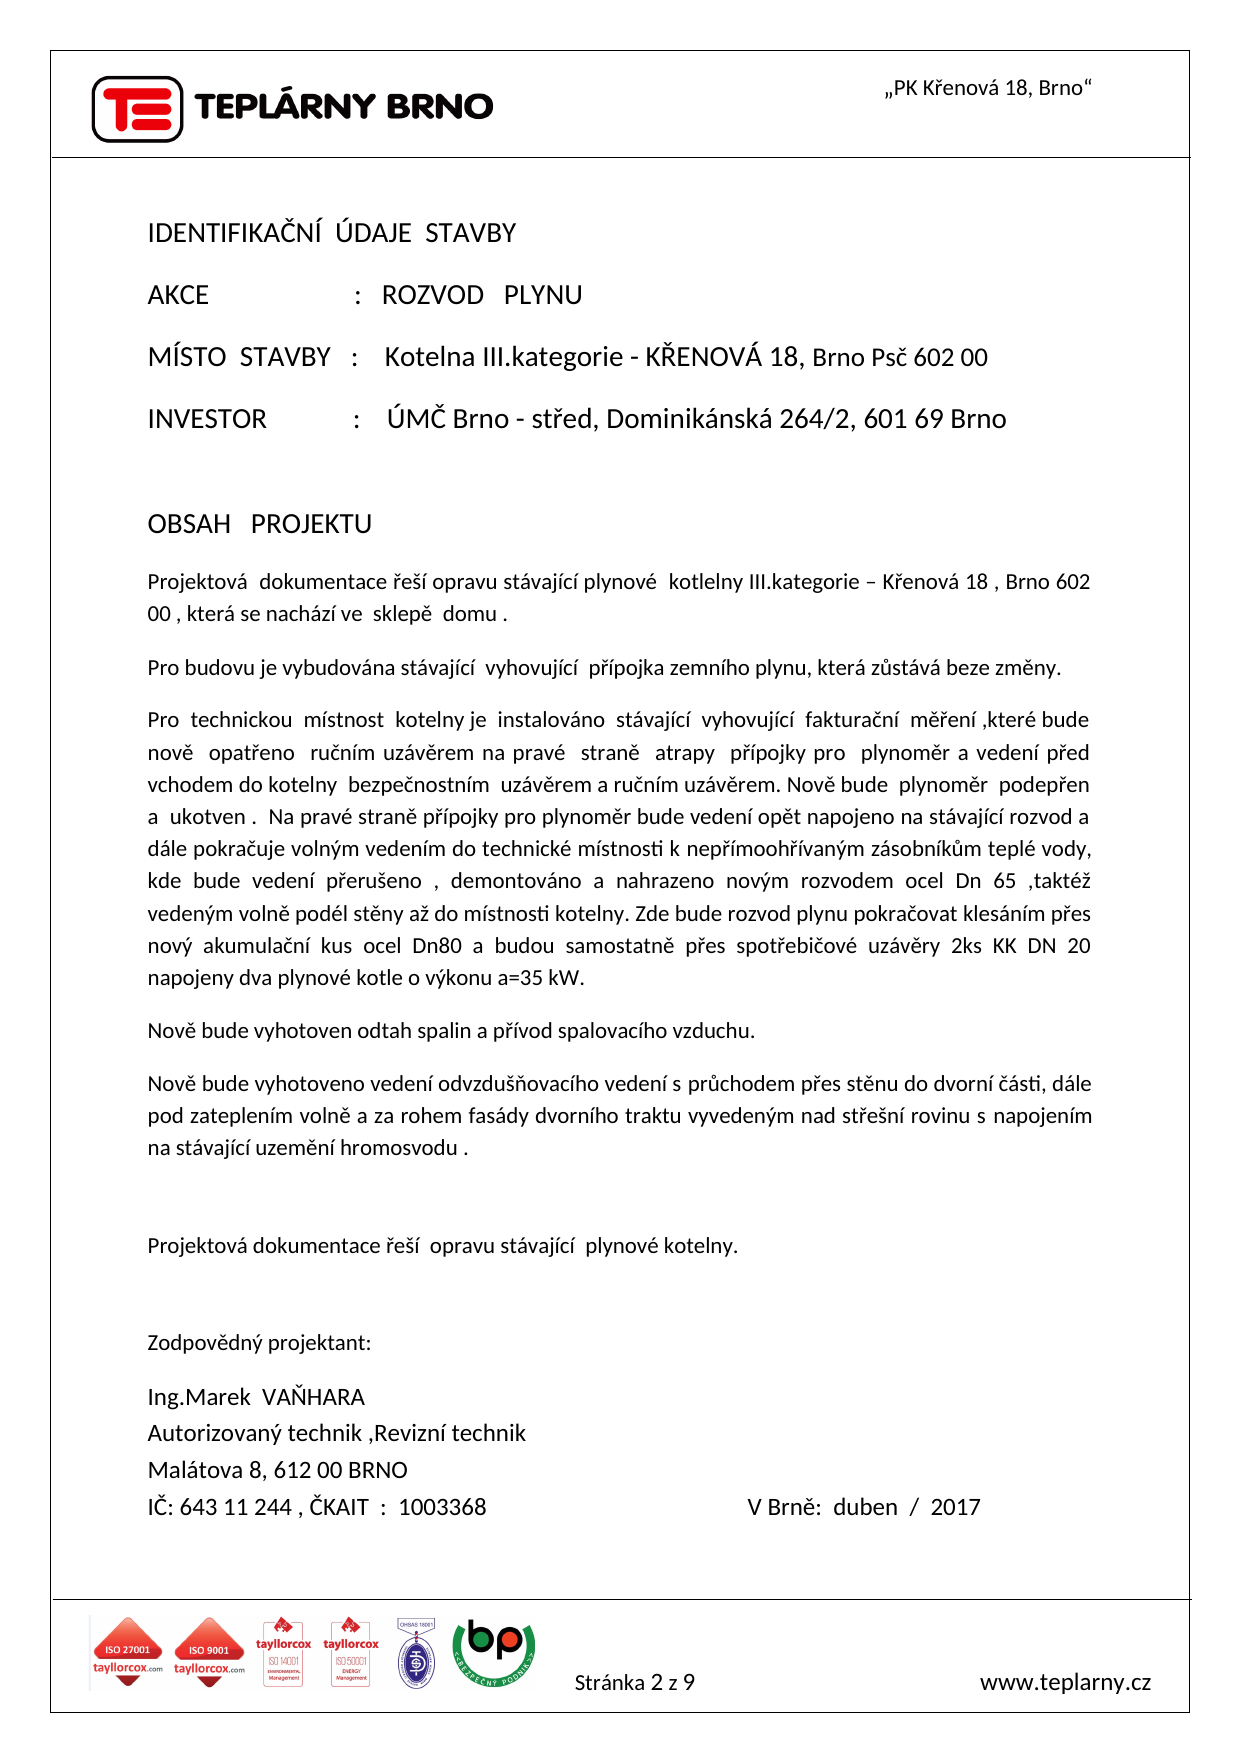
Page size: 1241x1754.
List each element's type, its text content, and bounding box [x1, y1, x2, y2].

text IČ: 643 11 244 , ČKAIT : 1003368 V Brně: duben / 2017 [147, 1491, 1093, 1521]
text INVESTOR : ÚMČ Brno - střed, Dominikánská 264/2, 601 69 Brno [147, 400, 1093, 435]
text Autorizovaný technik ,Revizní technik [147, 1417, 1093, 1448]
text Zodpovědný projektant: [147, 1328, 1093, 1356]
text Nově bude vyhotoveno vedení odvzdušňovacího vedení s průchodem přes stěnu do dvorní části, dále pod zateplením volně a za rohem fasády dvorního traktu vyvedeným nad střešní rovinu s napojením na stávající uzemění hromosvodu . [147, 1069, 1093, 1162]
text Nově bude vyhotoven odtah spalin a přívod spalovacího vzduchu. [147, 1016, 1093, 1044]
text AKCE : ROZVOD PLYNU [147, 276, 1093, 312]
text Projektová dokumentace řeší opravu stávající plynové kotelny. [147, 1231, 1093, 1259]
text IDENTIFIKAČNÍ ÚDAJE STAVBY [147, 214, 1093, 250]
text OBSAH PROJEKTU [147, 506, 1093, 541]
text Ing.Marek VAŇHARA [147, 1381, 1093, 1411]
text Pro technickou místnost kotelny je instalováno stávající vyhovující fakturační měření ,které bude nově opatřeno ručním uzávěrem na pravé straně atrapy přípojky pro plynoměr a vedení před vchodem do kotelny bezpečnostním uzávěrem a ručním uzávěrem. Nově bude plynoměr podepřen a ukotven . Na pravé straně přípojky pro plynoměr bude vedení opět napojeno na stávající rozvod a dále pokračuje volným vedením do technické místnosti k nepřímoohřívaným zásobníkům teplé vody, kde bude vedení přerušeno , demontováno a nahrazeno novým rozvodem ocel Dn 65 ,taktéž vedeným volně podél stěny až do místnosti kotelny. Zde bude rozvod plynu pokračovat klesáním přes nový akumulační kus ocel Dn80 a budou samostatně přes spotřebičové uzávěry 2ks KK DN 20 napojeny dva plynové kotle o výkonu a=35 kW. [147, 706, 1093, 991]
text Pro budovu je vybudována stávající vyhovující přípojka zemního plynu, která zůstává beze změny. [147, 653, 1093, 681]
picture [89, 73, 497, 145]
text Malátova 8, 612 00 BRNO [147, 1454, 1093, 1484]
text MÍSTO STAVBY : Kotelna III.kategorie - KŘENOVÁ 18, Brno Psč 602 00 [147, 338, 1093, 373]
text Projektová dokumentace řeší opravu stávající plynové kotlelny III.kategorie – Křenová 18 , Brno 602 00 , která se nachází ve sklepě domu . [147, 567, 1093, 628]
